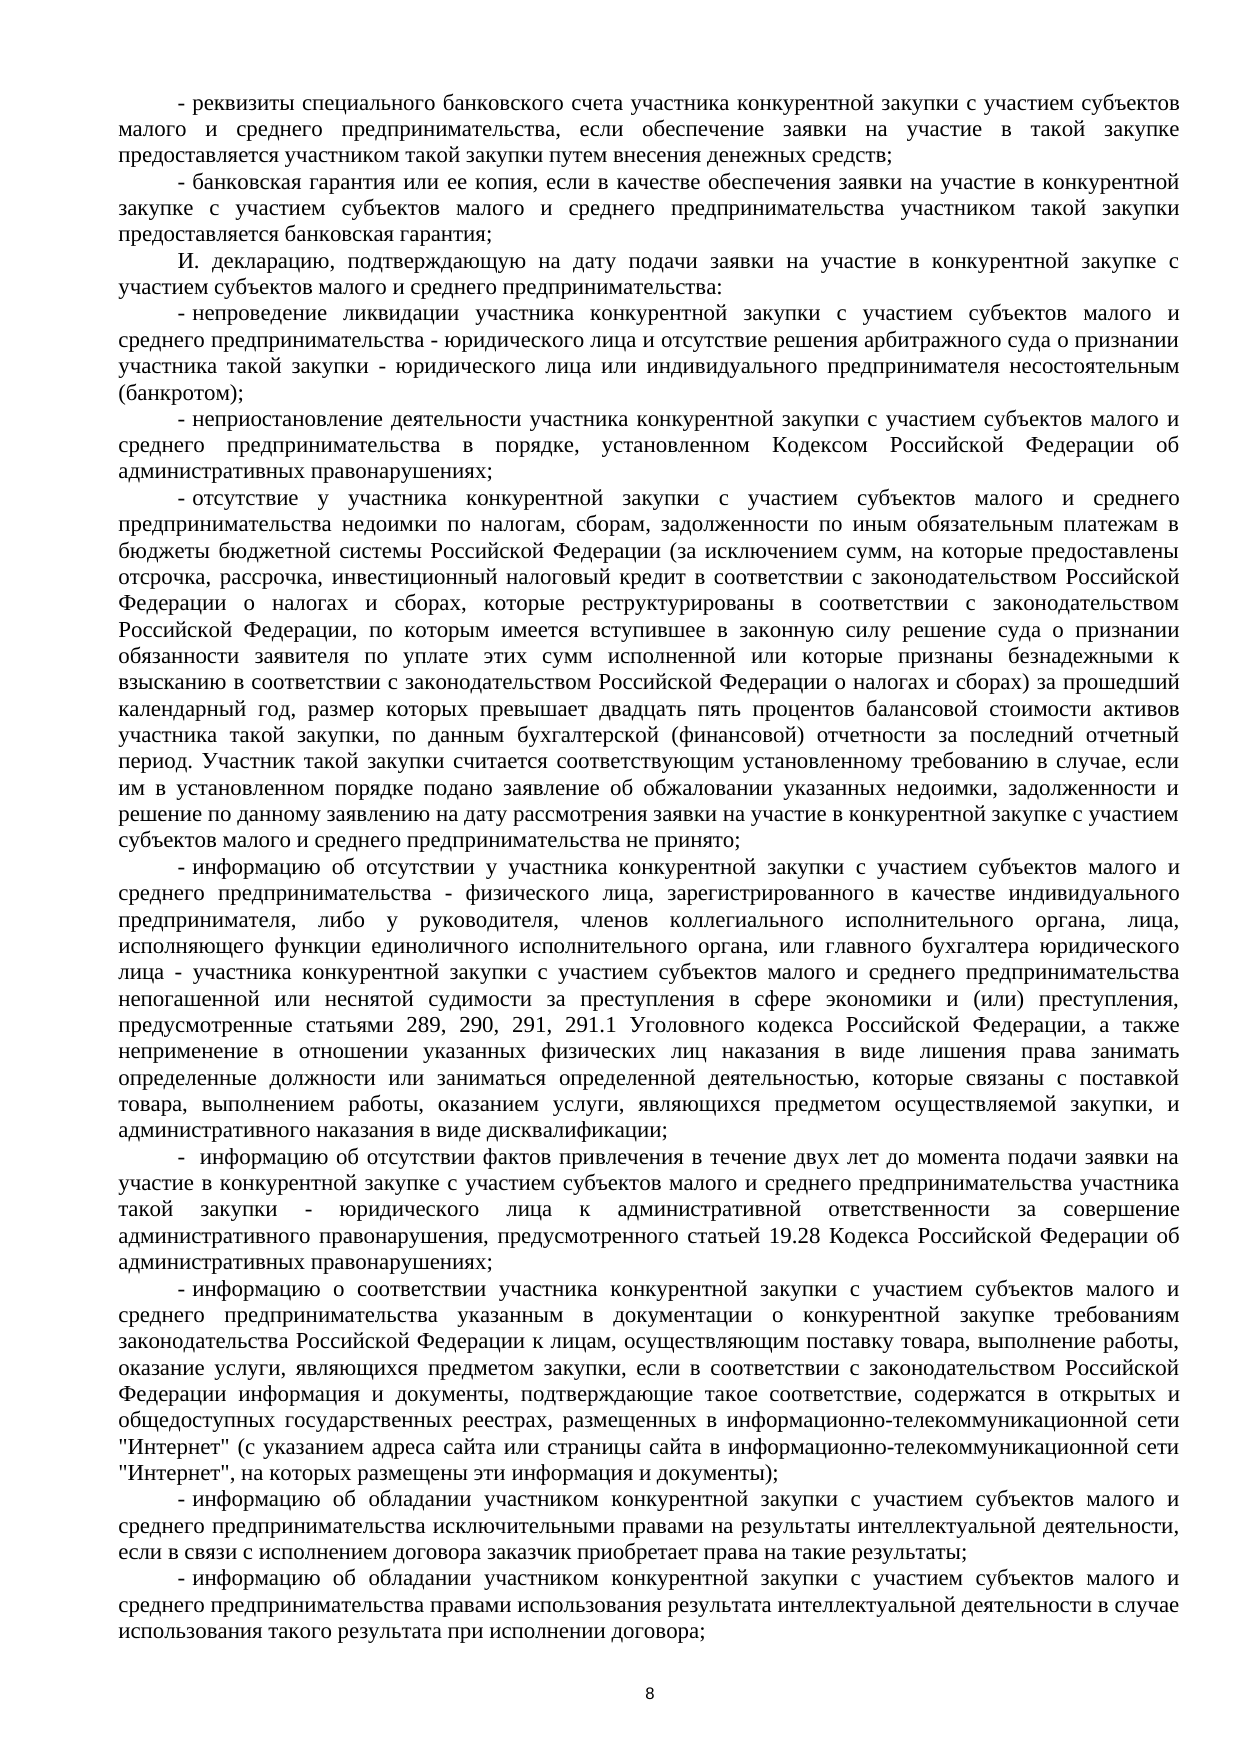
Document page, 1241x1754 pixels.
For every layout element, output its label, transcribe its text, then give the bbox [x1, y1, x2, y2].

text - информацию об обладании участником конкурентной закупки с участием субъектов малого и среднего предпринимательства правами использования результата интеллектуальной деятельности в случае использования такого результата при исполнении договора; [118, 1564, 1181, 1643]
text - информацию об отсутствии у участника конкурентной закупки с участием субъектов малого и среднего предпринимательства - физического лица, зарегистрированного в качестве индивидуального предпринимателя, либо у руководителя, членов коллегиального исполнительного органа, лица, исполняющего функции единоличного исполнительного органа, или главного бухгалтера юридического лица - участника конкурентной закупки с участием субъектов малого и среднего предпринимательства непогашенной или неснятой судимости за преступления в сфере экономики и (или) преступления, предусмотренные статьями 289, 290, 291, 291.1 Уголовного кодекса Российской Федерации, а также неприменение в отношении указанных физических лиц наказания в виде лишения права занимать определенные должности или заниматься определенной деятельностью, которые связаны с поставкой товара, выполнением работы, оказанием услуги, являющихся предметом осуществляемой закупки, и административного наказания в виде дисквалификации; [118, 853, 1181, 1143]
text - информацию о соответствии участника конкурентной закупки с участием субъектов малого и среднего предпринимательства указанным в документации о конкурентной закупке требованиям законодательства Российской Федерации к лицам, осуществляющим поставку товара, выполнение работы, оказание услуги, являющихся предметом закупки, если в соответствии с законодательством Российской Федерации информация и документы, подтверждающие такое соответствие, содержатся в открытых и общедоступных государственных реестрах, размещенных в информационно-телекоммуникационной сети "Интернет" (с указанием адреса сайта или страницы сайта в информационно-телекоммуникационной сети "Интернет", на которых размещены эти информация и документы); [118, 1274, 1181, 1485]
text - отсутствие у участника конкурентной закупки с участием субъектов малого и среднего предпринимательства недоимки по налогам, сборам, задолженности по иным обязательным платежам в бюджеты бюджетной системы Российской Федерации (за исключением сумм, на которые предоставлены отсрочка, рассрочка, инвестиционный налоговый кредит в соответствии с законодательством Российской Федерации о налогах и сборах, которые реструктурированы в соответствии с законодательством Российской Федерации, по которым имеется вступившее в законную силу решение суда о признании обязанности заявителя по уплате этих сумм исполненной или которые признаны безнадежными к взысканию в соответствии с законодательством Российской Федерации о налогах и сборах) за прошедший календарный год, размер которых превышает двадцать пять процентов балансовой стоимости активов участника такой закупки, по данным бухгалтерской (финансовой) отчетности за последний отчетный период. Участник такой закупки считается соответствующим установленному требованию в случае, если им в установленном порядке подано заявление об обжаловании указанных недоимки, задолженности и решение по данному заявлению на дату рассмотрения заявки на участие в конкурентной закупке с участием субъектов малого и среднего предпринимательства не принято; [118, 484, 1181, 853]
text - информацию об отсутствии фактов привлечения в течение двух лет до момента подачи заявки на участие в конкурентной закупке с участием субъектов малого и среднего предпринимательства участника такой закупки - юридического лица к административной ответственности за совершение административного правонарушения, предусмотренного статьей 19.28 Кодекса Российской Федерации об административных правонарушениях; [118, 1143, 1181, 1274]
text - банковская гарантия или ее копия, если в качестве обеспечения заявки на участие в конкурентной закупке с участием субъектов малого и среднего предпринимательства участником такой закупки предоставляется банковская гарантия; [118, 168, 1181, 247]
text - информацию об обладании участником конкурентной закупки с участием субъектов малого и среднего предпринимательства исключительными правами на результаты интеллектуальной деятельности, если в связи с исполнением договора заказчик приобретает права на такие результаты; [118, 1485, 1181, 1564]
text - непроведение ликвидации участника конкурентной закупки с участием субъектов малого и среднего предпринимательства - юридического лица и отсутствие решения арбитражного суда о признании участника такой закупки - юридического лица или индивидуального предпринимателя несостоятельным (банкротом); [118, 299, 1181, 405]
text И. декларацию, подтверждающую на дату подачи заявки на участие в конкурентной закупке с участием субъектов малого и среднего предпринимательства: [118, 247, 1181, 299]
text - реквизиты специального банковского счета участника конкурентной закупки с участием субъектов малого и среднего предпринимательства, если обеспечение заявки на участие в такой закупке предоставляется участником такой закупки путем внесения денежных средств; [118, 89, 1181, 168]
text - неприостановление деятельности участника конкурентной закупки с участием субъектов малого и среднего предпринимательства в порядке, установленном Кодексом Российской Федерации об административных правонарушениях; [118, 405, 1181, 484]
